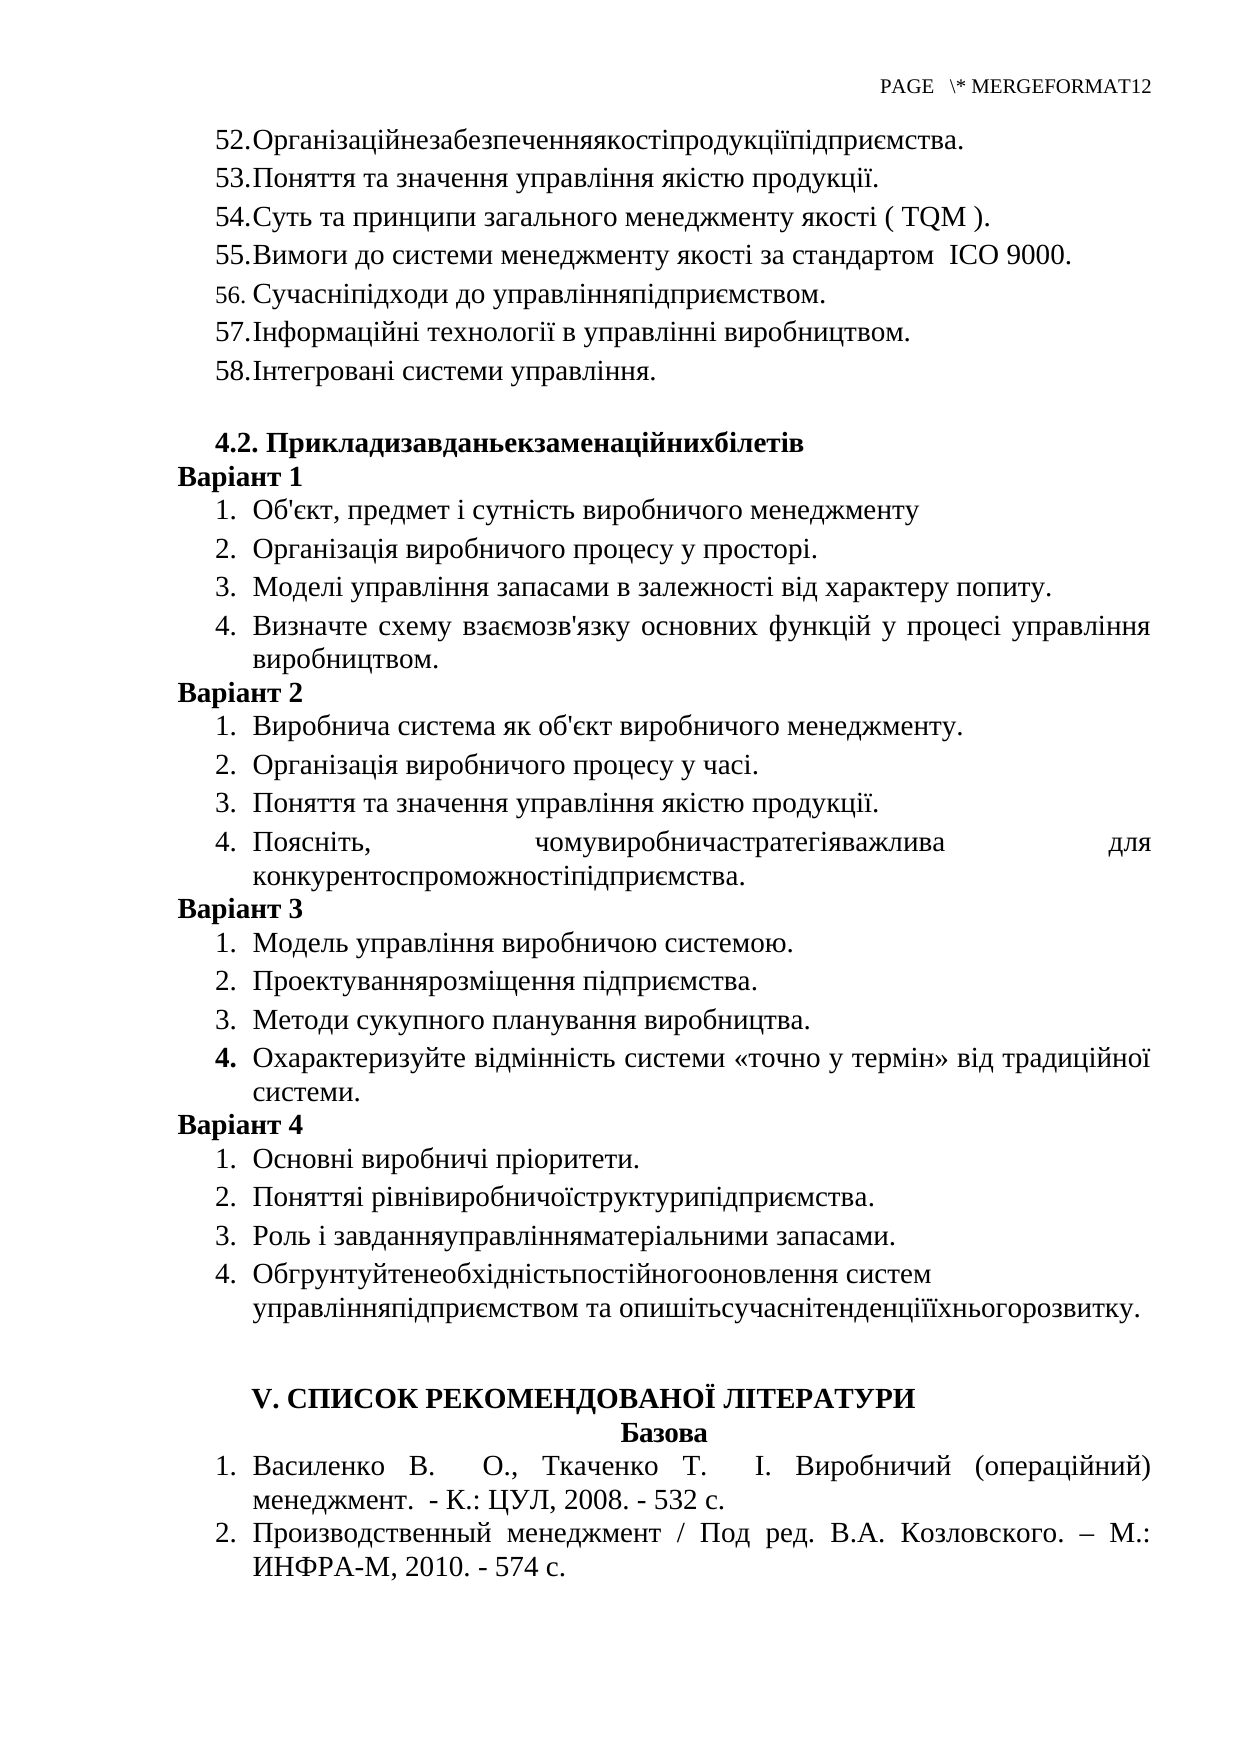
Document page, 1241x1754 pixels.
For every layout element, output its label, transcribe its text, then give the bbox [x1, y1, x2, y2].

list Модель управління виробничою системою. [215, 925, 1152, 958]
list Інформаційні технології в управлінні виробництвом. [215, 314, 1152, 348]
list Поясніть, чомувиробничастратегіяважлива для конкурентоспроможностіпідприємства. [215, 824, 1152, 891]
list Організаційнезабезпеченняякостіпродукціїпідприємства. [215, 122, 1152, 155]
list Проектуваннярозміщення підприємства. [215, 963, 1152, 997]
list Обгрунтуйтенеобхідністьпостійногооновлення систем управлінняпідприємством та опишітьсучаснітенденціїїхньогорозвитку. [215, 1257, 1152, 1348]
list Інтегровані системи управління. [215, 353, 1152, 387]
list Василенко В. О., Ткаченко Т. І. Виробничий (операційний) менеджмент. - К.: ЦУЛ, 2008. - 532 с. [215, 1448, 1152, 1516]
text Варіант 3 [177, 891, 1152, 925]
list Визначте схему взаємозв'язку основних функцій у процесі управління виробництвом. [215, 608, 1152, 675]
text V. СПИСОК РЕКОМЕНДОВАНОЇ ЛІТЕРАТУРИ [177, 1381, 1152, 1415]
list Производственный менеджмент / Под ред. В.А. Козловского. – М.: ИНФРА-М, 2010. - 574 с. [215, 1516, 1152, 1583]
list Роль і завданняуправлінняматеріальними запасами. [215, 1218, 1152, 1252]
list Поняття та значення управління якістю продукції. [215, 786, 1152, 819]
list Вимоги до системи менеджменту якості за стандартом ІСО 9000. [215, 237, 1152, 271]
list Моделі управління запасами в залежності від характеру попиту. [215, 569, 1152, 603]
list Організація виробничого процесу у просторі. [215, 531, 1152, 564]
list Охарактеризуйте відмінність системи «точно у термін» від традиційної системи. [215, 1040, 1152, 1107]
list Поняття та значення управління якістю продукції. [215, 160, 1152, 194]
list Організація виробничого процесу у часі. [215, 747, 1152, 781]
list Виробнича система як об'єкт виробничого менеджменту. [215, 708, 1152, 742]
list Методи сукупного планування виробництва. [215, 1002, 1152, 1035]
text Базова [177, 1415, 1152, 1448]
text Варіант 2 [177, 675, 1152, 708]
text 4.2. Прикладизавданьекзаменаційнихбілетів [177, 425, 1152, 459]
text Варіант 1 [177, 459, 1152, 492]
list Основні виробничі пріоритети. [215, 1141, 1152, 1174]
list Суть та принципи загального менеджменту якості ( TQM ). [215, 199, 1152, 232]
list Сучасніпідходи до управлінняпідприємством. [215, 276, 1152, 309]
text Варіант 4 [177, 1107, 1152, 1141]
list Об'єкт, предмет і сутність виробничого менеджменту [215, 492, 1152, 526]
list Поняттяі рівнівиробничоїструктурипідприємства. [215, 1179, 1152, 1213]
